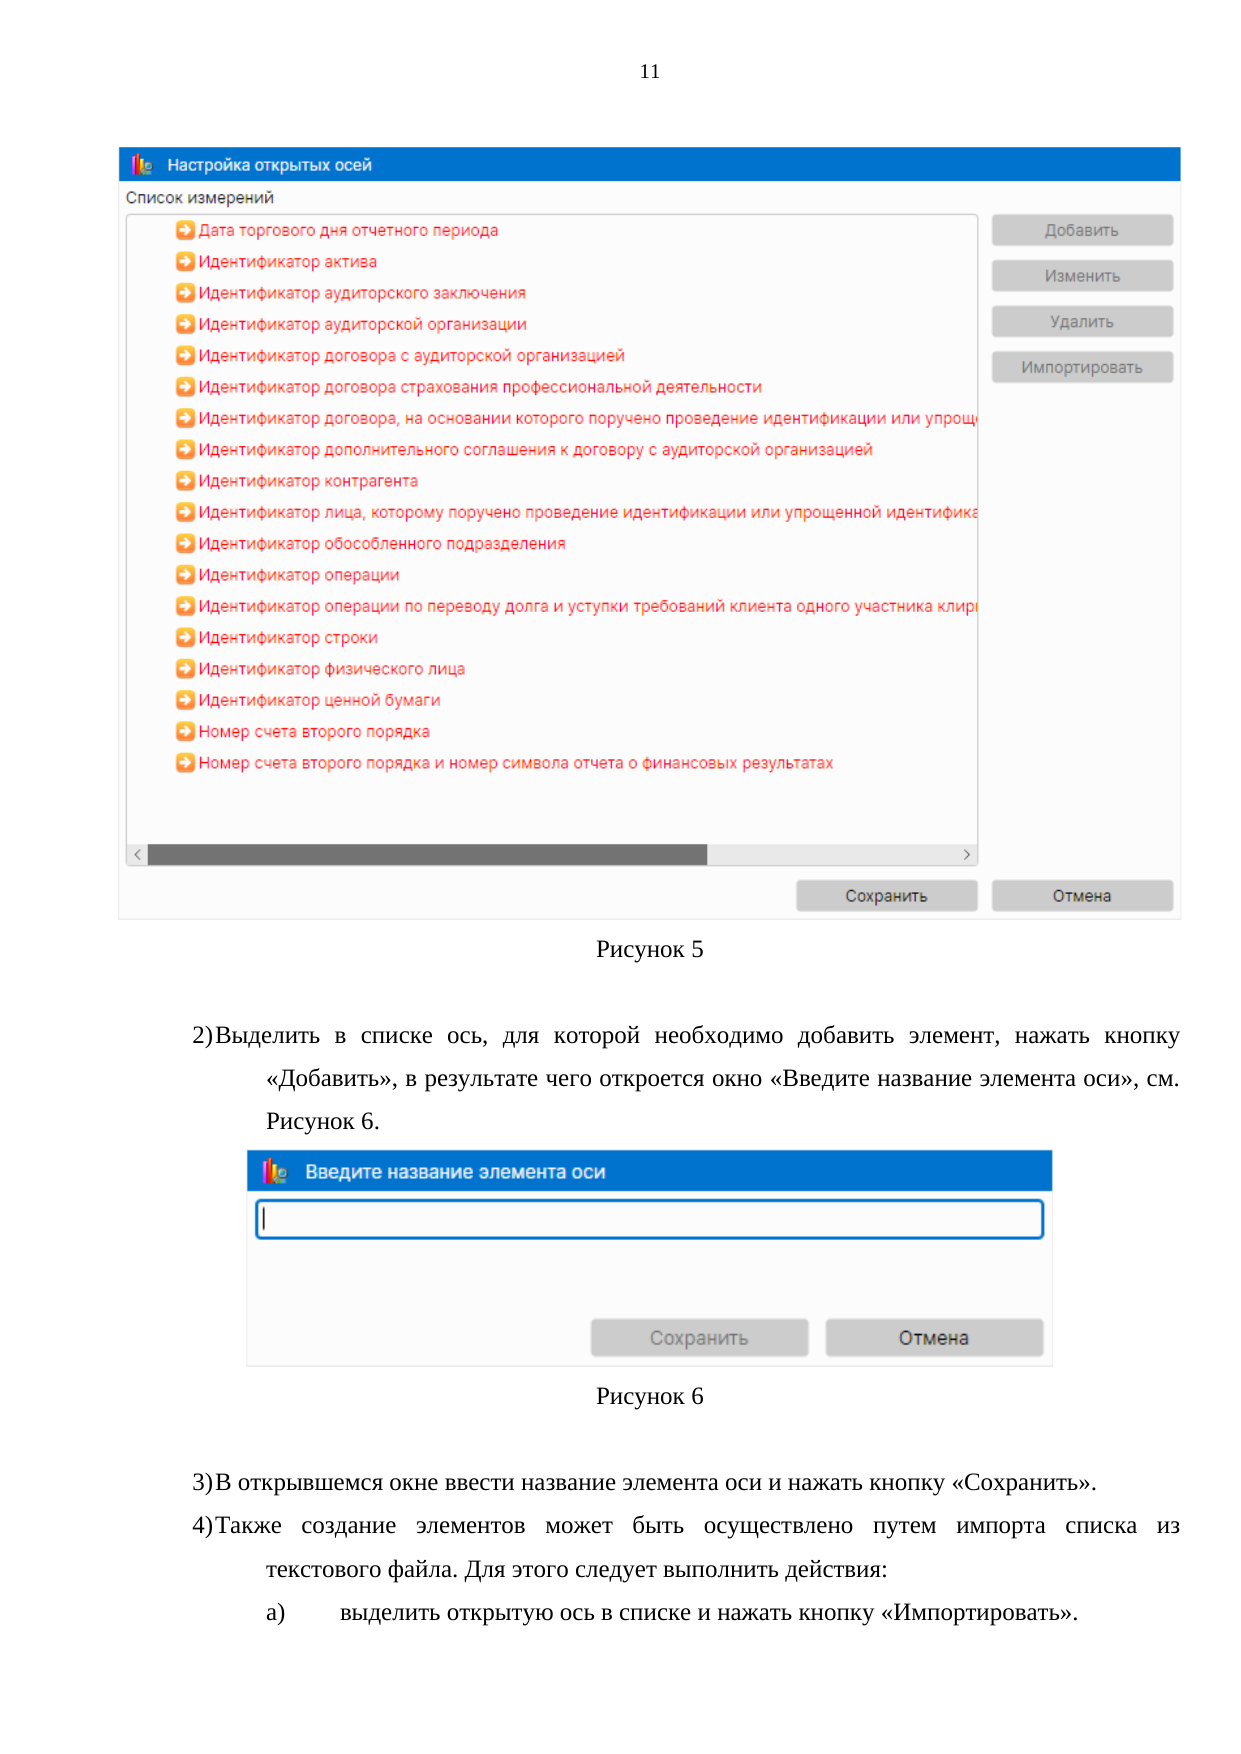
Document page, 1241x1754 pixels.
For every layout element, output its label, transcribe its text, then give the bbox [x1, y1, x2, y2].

picture [118, 147, 1182, 920]
text Рисунок 6 [118, 1381, 1181, 1410]
list В открывшемся окне ввести название элемента оси и нажать кнопку «Сохранить». [192, 1467, 1181, 1496]
list Также создание элементов может быть осуществлено путем импорта списка из текстового файла. Для этого следует выполнить действия: [192, 1511, 1181, 1582]
list Выделить в списке ось, для которой необходимо добавить элемент, нажать кнопку «Добавить», в результате чего откроется окно «Введите название элемента оси», см. Рисунок 6. [192, 1020, 1181, 1135]
text Рисунок 5 [118, 934, 1181, 963]
picture [246, 1149, 1053, 1367]
list выделить открытую ось в списке и нажать кнопку «Импортировать». [266, 1597, 1181, 1626]
